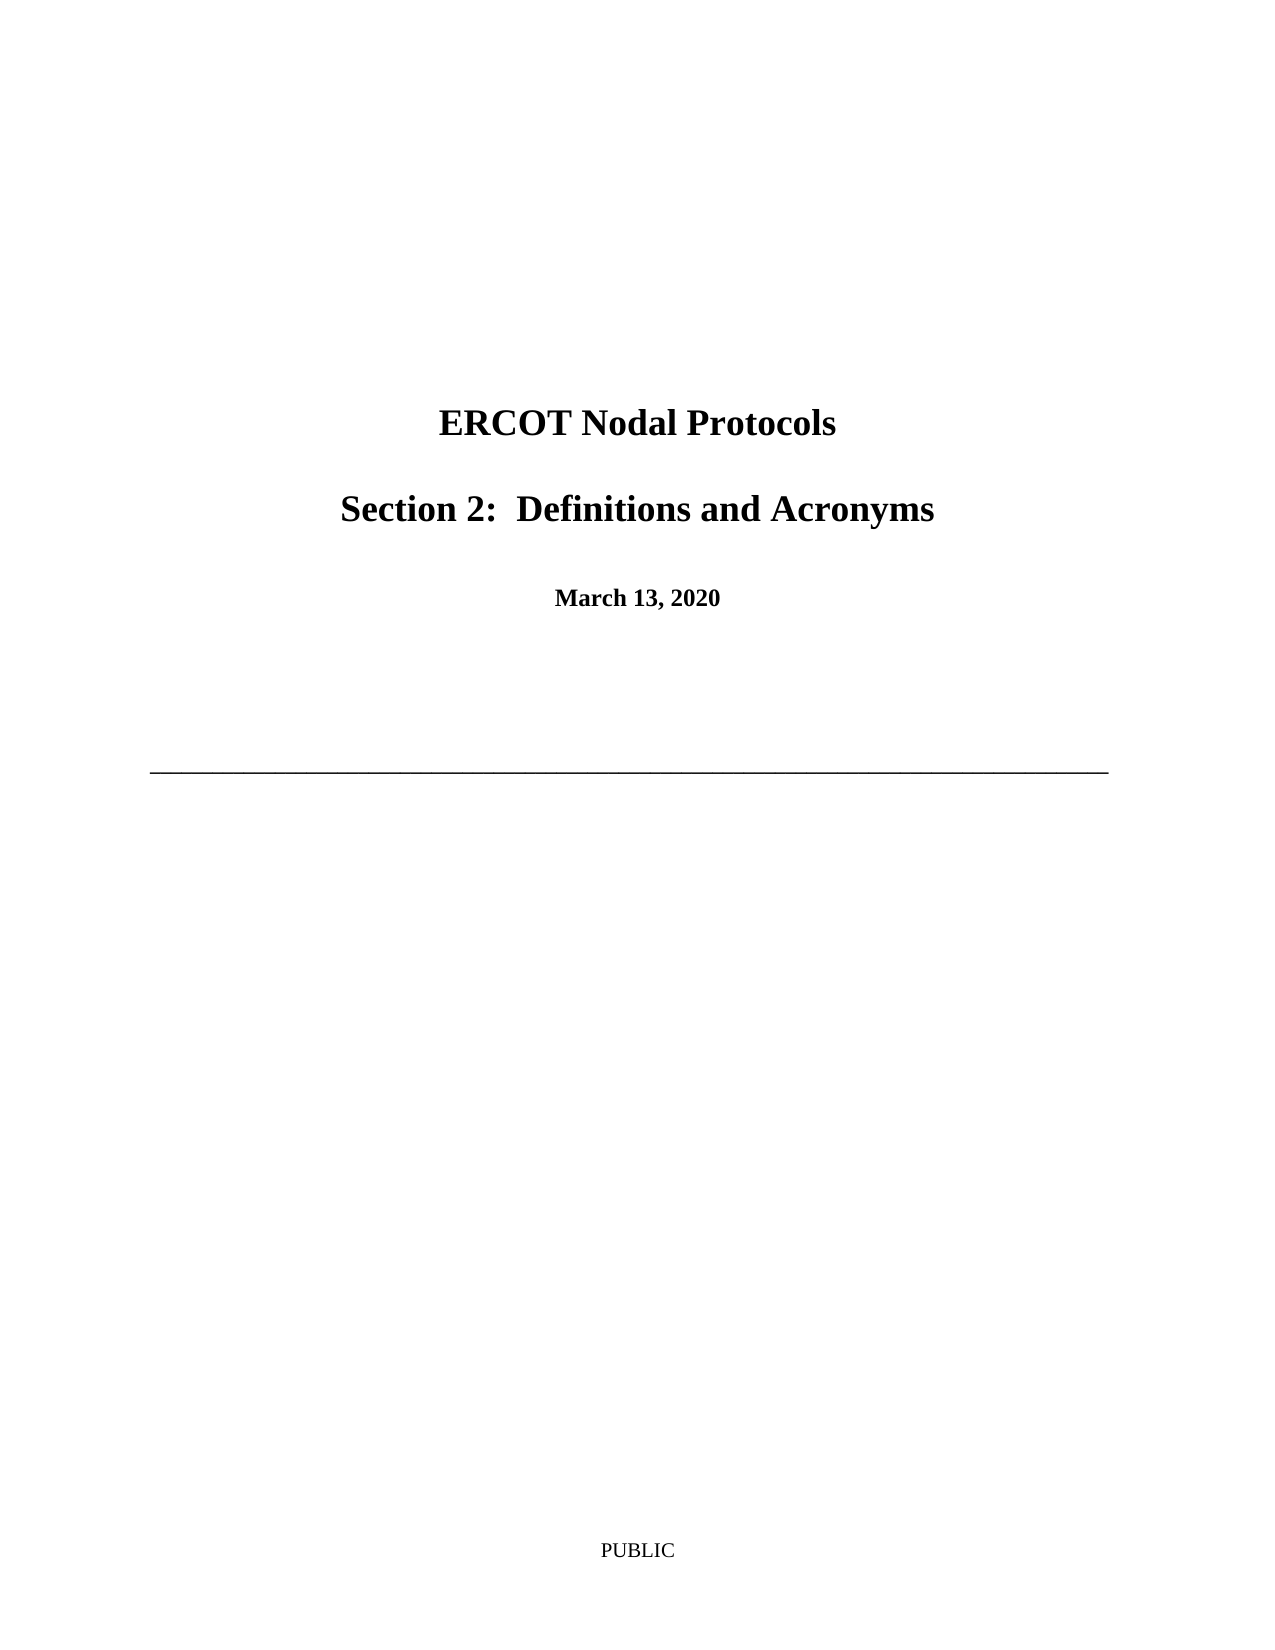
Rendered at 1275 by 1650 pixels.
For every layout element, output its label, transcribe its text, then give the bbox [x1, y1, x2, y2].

text ERCOT Nodal Protocols [150, 400, 1125, 443]
text March 13, 2020 [150, 583, 1125, 612]
text ____________________________________________________________________________________________ [150, 752, 1125, 776]
text Section 2: Definitions and Acronyms [150, 486, 1125, 529]
